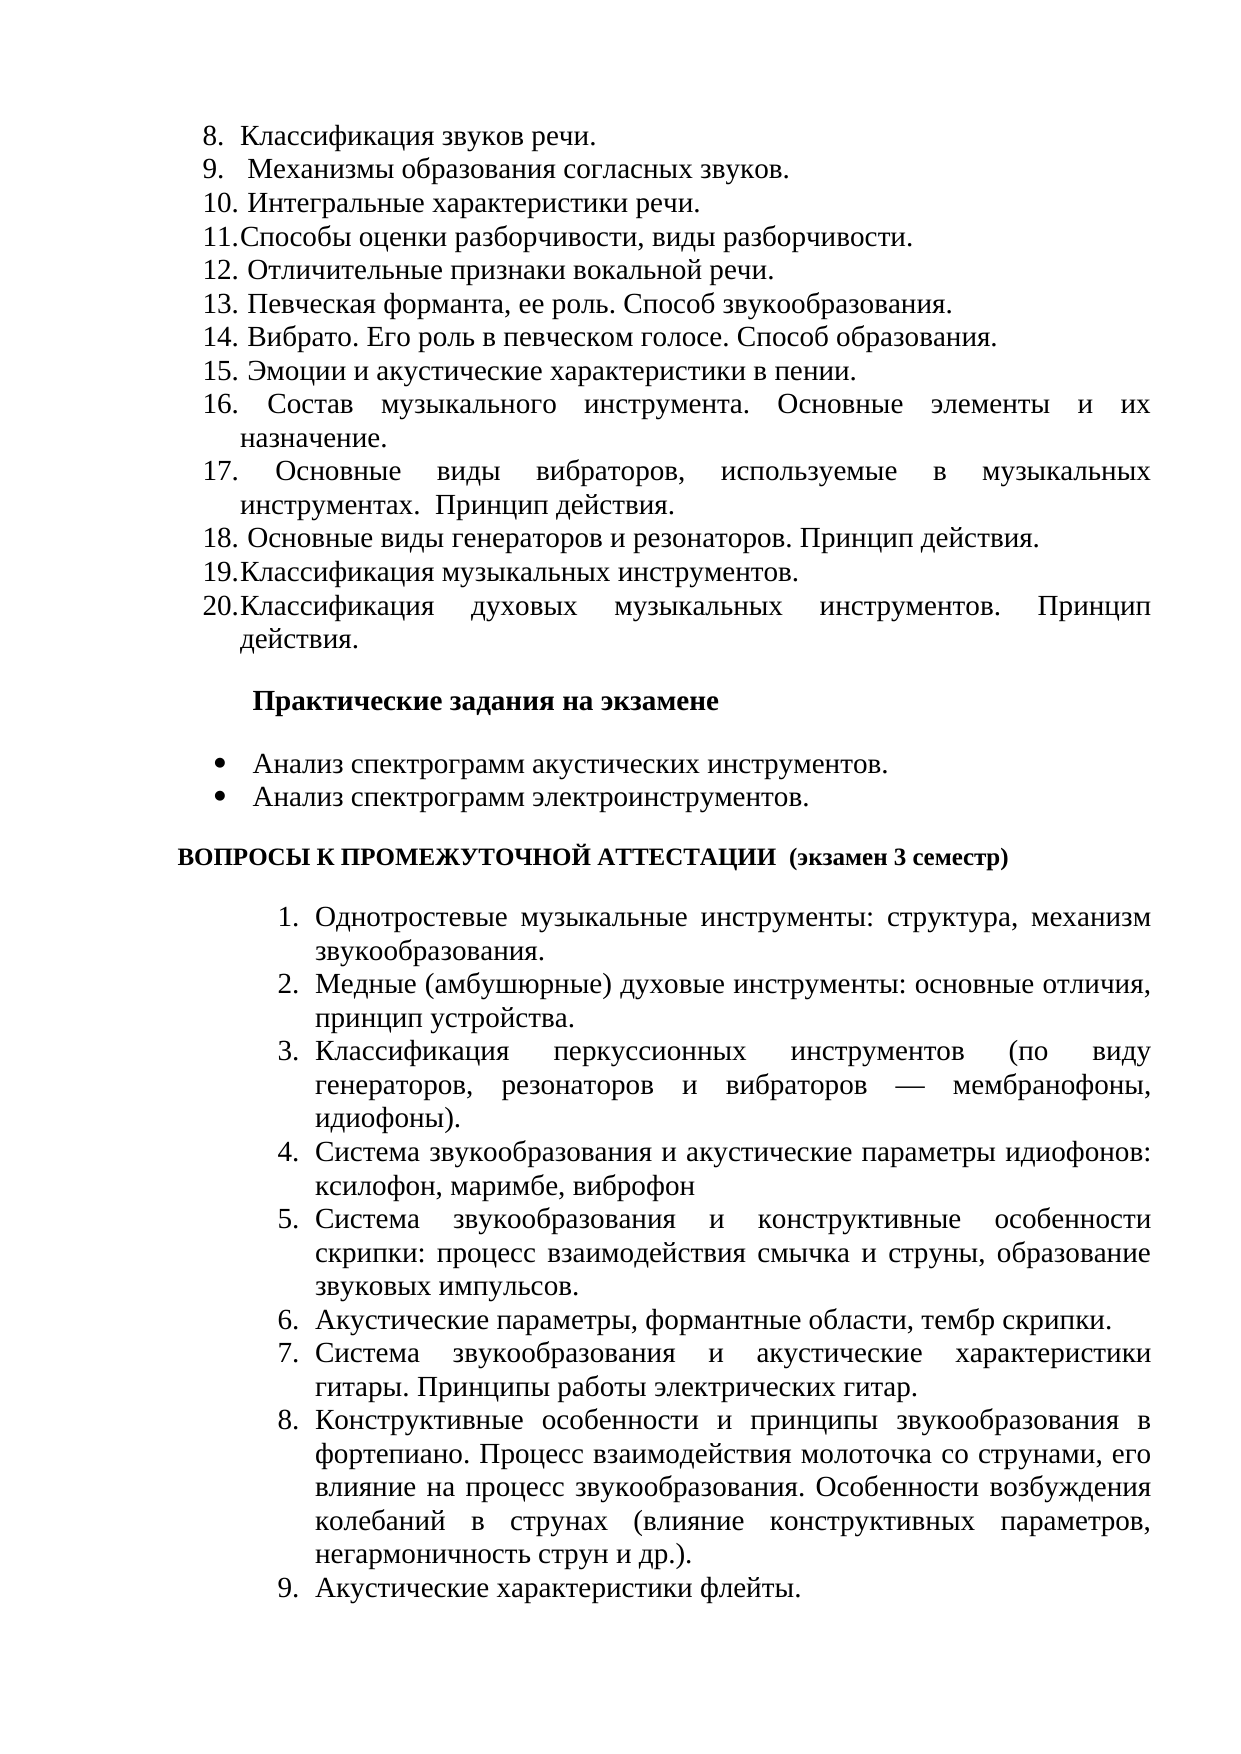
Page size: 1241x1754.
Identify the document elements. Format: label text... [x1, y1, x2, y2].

list Способы оценки разборчивости, виды разборчивости. [202, 219, 1152, 252]
list Механизмы образования согласных звуков. [202, 152, 1152, 185]
list Однотростевые музыкальные инструменты: структура, механизм звукообразования. [277, 899, 1152, 966]
list Система звукообразования и акустические характеристики гитары. Принципы работы электрических гитар. [277, 1335, 1152, 1402]
list Акустические характеристики флейты. [277, 1570, 1152, 1604]
list Певческая форманта, ее роль. Способ звукообразования. [202, 286, 1152, 319]
list Конструктивные особенности и принципы звукообразования в фортепиано. Процесс взаимодействия молоточка со струнами, его влияние на процесс звукообразования. Особенности возбуждения колебаний в струнах (влияние конструктивных параметров, негармоничность струн и др.). [277, 1402, 1152, 1570]
list Основные виды вибраторов, используемые в музыкальных инструментах. Принцип действия. [202, 453, 1152, 521]
text ВОПРОСЫ К ПРОМЕЖУТОЧНОЙ АТТЕСТАЦИИ (экзамен 3 семестр) [177, 842, 1152, 871]
list Анализ спектрограмм акустических инструментов. [215, 746, 1152, 779]
list Классификация духовых музыкальных инструментов. Принцип действия. [202, 588, 1152, 655]
list Состав музыкального инструмента. Основные элементы и их назначение. [202, 386, 1152, 453]
list Классификация музыкальных инструментов. [202, 554, 1152, 588]
list Медные (амбушюрные) духовые инструменты: основные отличия, принцип устройства. [277, 966, 1152, 1033]
list Классификация перкуссионных инструментов (по виду генераторов, резонаторов и вибраторов — мембранофоны, идиофоны). [277, 1033, 1152, 1134]
list Классификация звуков речи. [202, 118, 1152, 152]
list Эмоции и акустические характеристики в пении. [202, 353, 1152, 386]
list Система звукообразования и конструктивные особенности скрипки: процесс взаимодействия смычка и струны, образование звуковых импульсов. [277, 1201, 1152, 1302]
list Отличительные признаки вокальной речи. [202, 252, 1152, 286]
list Интегральные характеристики речи. [202, 185, 1152, 219]
text Практические задания на экзамене [252, 683, 1152, 717]
list Система звукообразования и акустические параметры идиофонов: ксилофон, маримбе, виброфон [277, 1134, 1152, 1201]
list Анализ спектрограмм электроинструментов. [215, 779, 1152, 813]
list Вибрато. Его роль в певческом голосе. Способ образования. [202, 319, 1152, 353]
list Основные виды генераторов и резонаторов. Принцип действия. [202, 521, 1152, 554]
list Акустические параметры, формантные области, тембр скрипки. [277, 1302, 1152, 1335]
